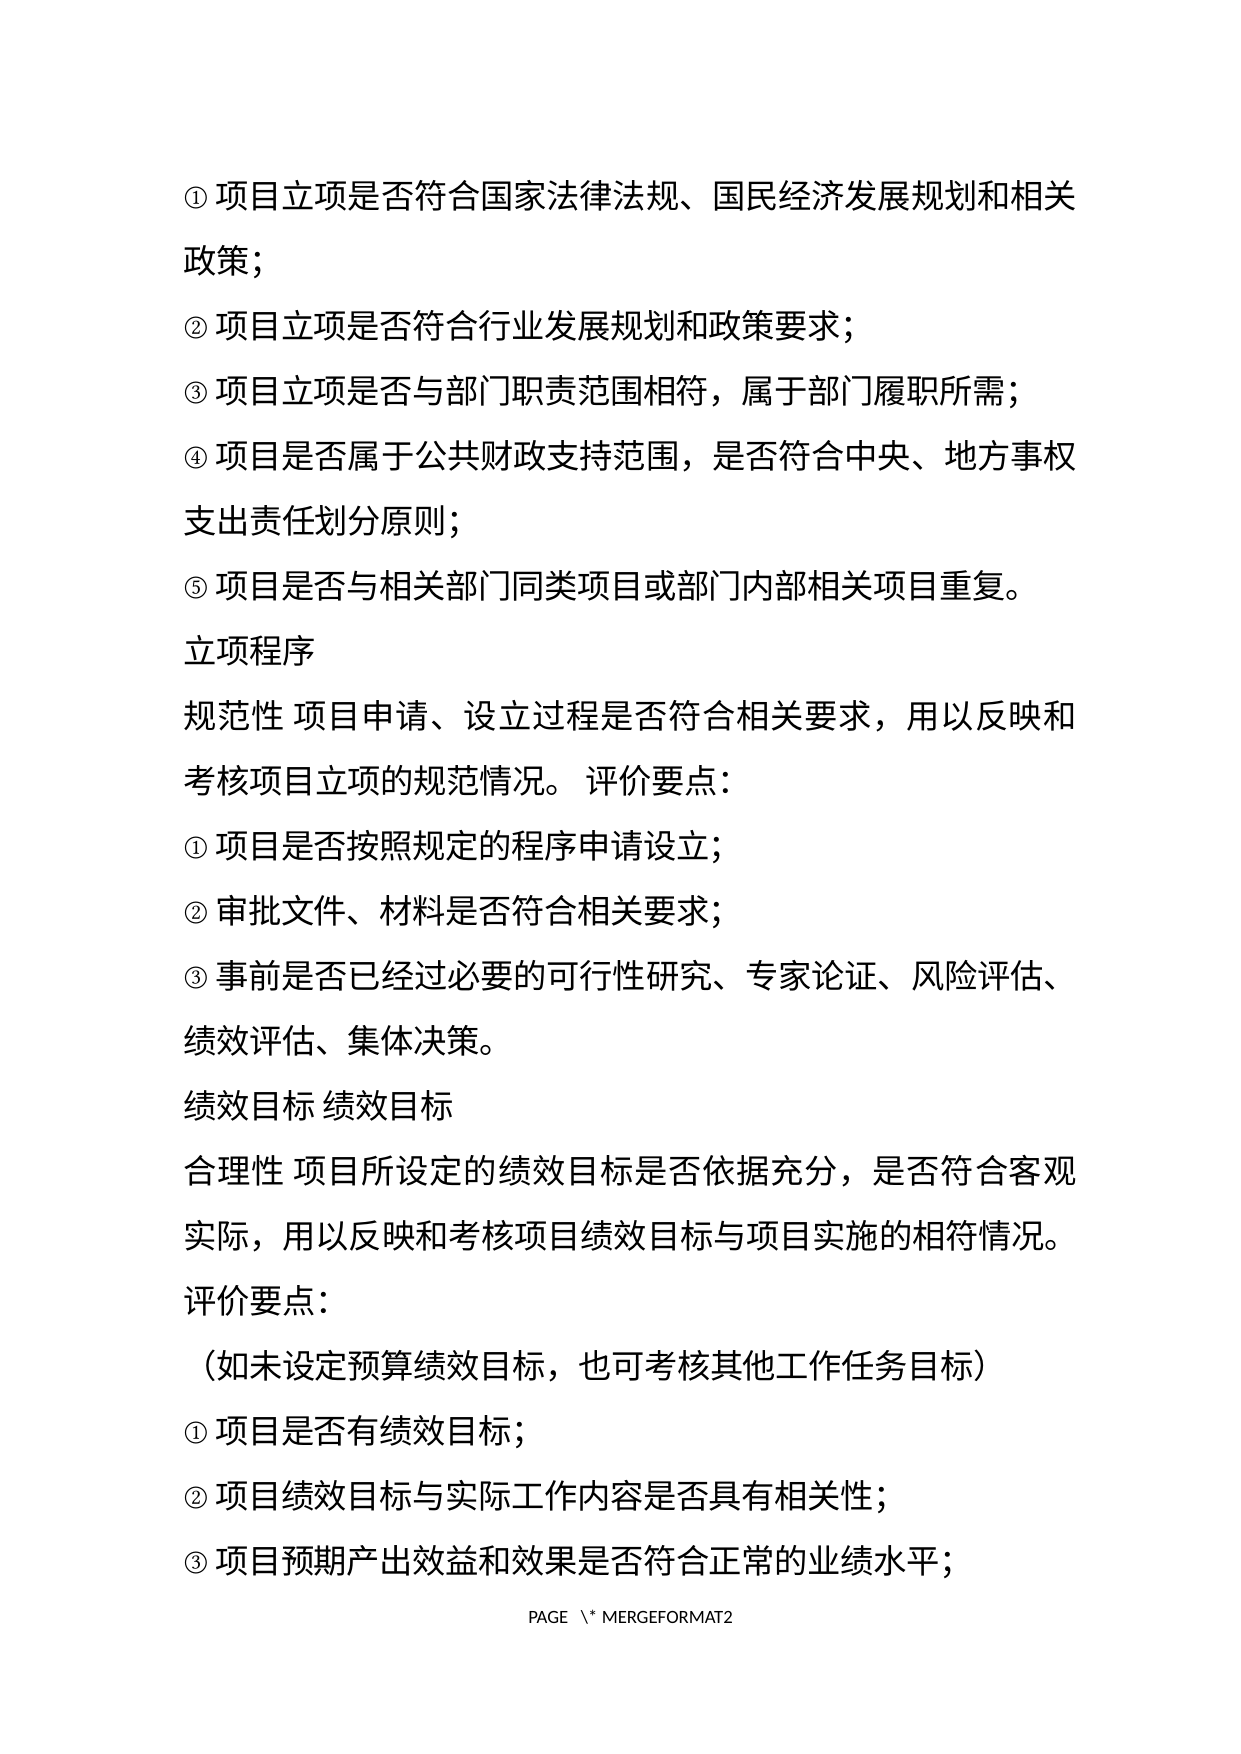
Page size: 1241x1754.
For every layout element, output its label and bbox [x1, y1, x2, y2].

text [183, 162, 1078, 1592]
